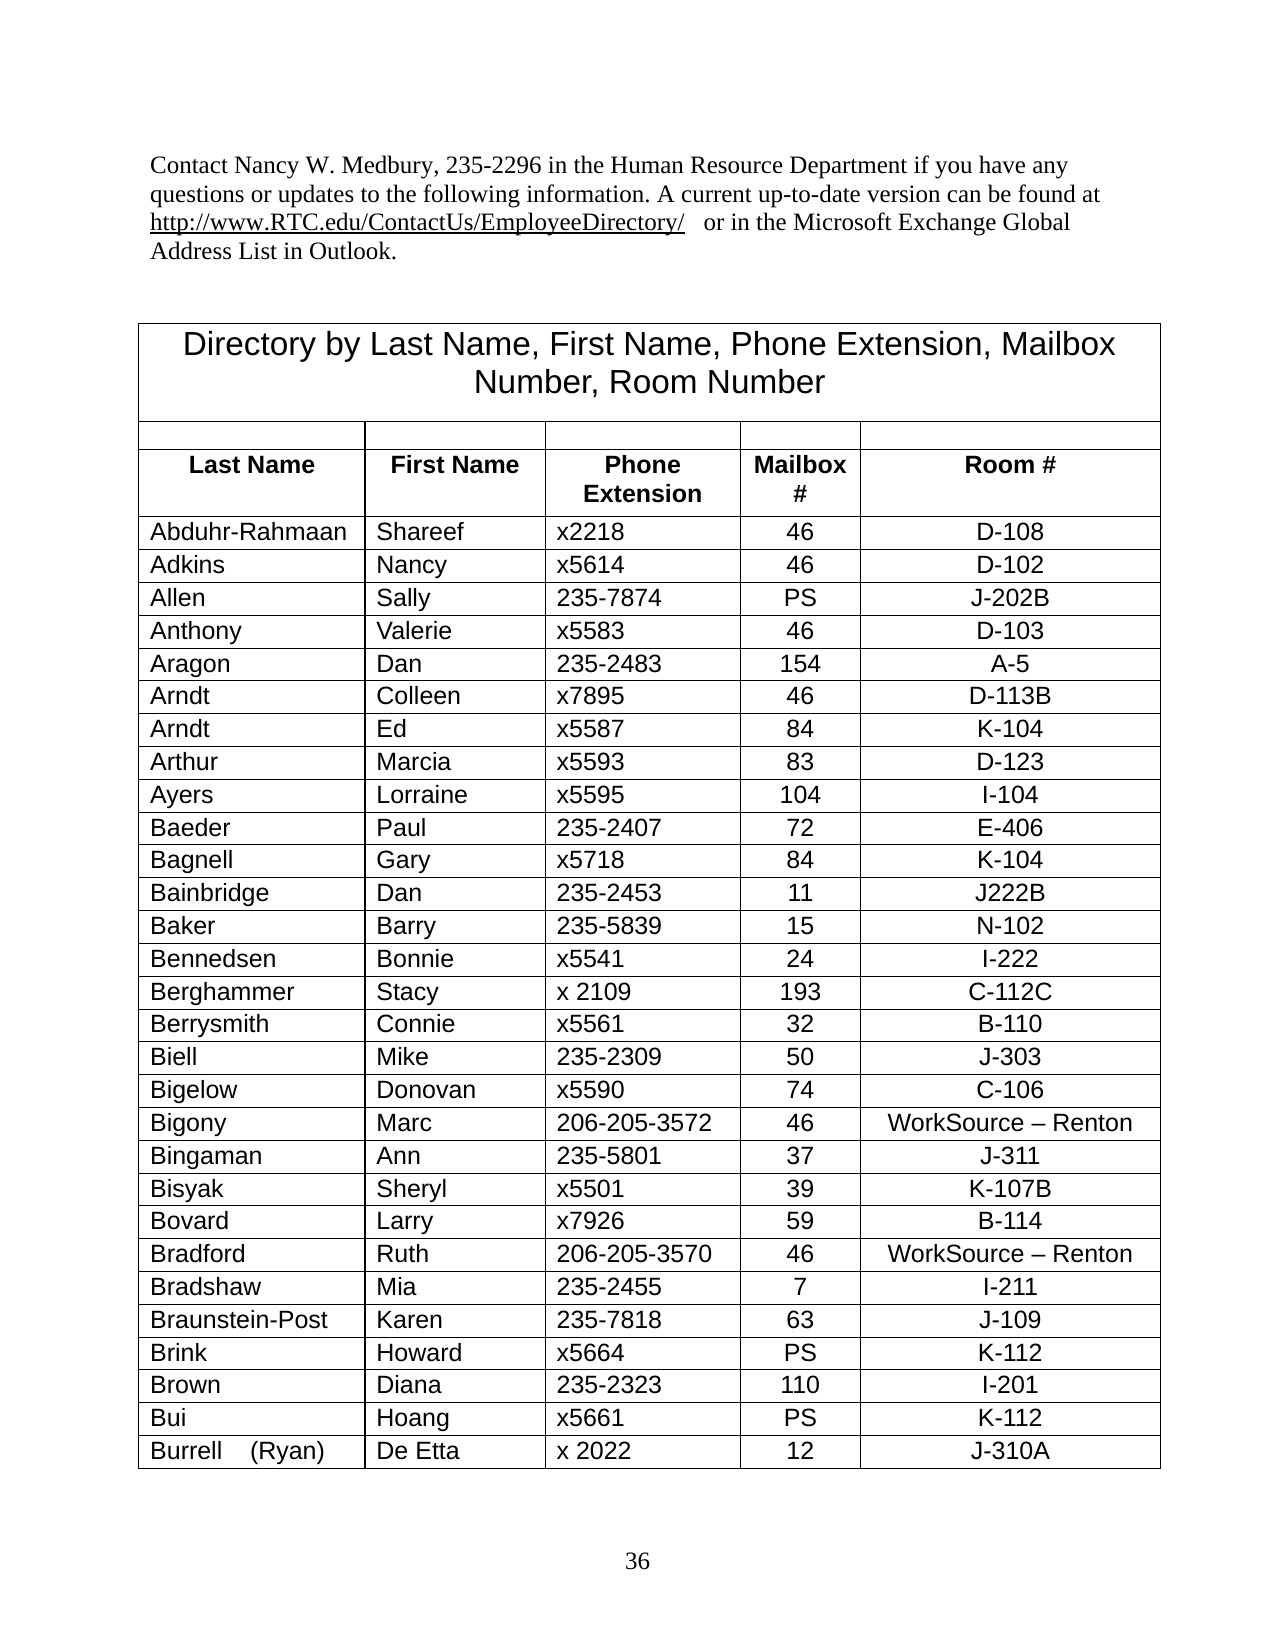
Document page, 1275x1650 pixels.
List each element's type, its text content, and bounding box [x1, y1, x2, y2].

table_cell [741, 422, 860, 449]
table_cell 235-2483 [546, 649, 740, 680]
table_cell Last Name [139, 450, 364, 516]
table_cell 206-205-3572 [546, 1108, 740, 1140]
table_cell 235-2407 [546, 813, 740, 844]
table_cell 235-5801 [546, 1141, 740, 1172]
table_cell Bigelow [139, 1075, 364, 1107]
table_cell Berrysmith [139, 1010, 364, 1041]
table_cell Mia [366, 1272, 545, 1304]
table_cell 206-205-3570 [546, 1239, 740, 1271]
table_cell Marcia [366, 747, 545, 779]
table_cell Marc [366, 1108, 545, 1140]
table_cell 50 [741, 1042, 860, 1074]
table_cell 32 [741, 1010, 860, 1041]
table_cell 84 [741, 714, 860, 746]
table_cell K-104 [861, 714, 1160, 746]
table_cell 235-7818 [546, 1305, 740, 1337]
table_cell A-5 [861, 649, 1160, 680]
table_cell x2218 [546, 517, 740, 549]
table_cell J-109 [861, 1305, 1160, 1337]
table_cell x5595 [546, 780, 740, 812]
table_cell Mailbox # [741, 450, 860, 516]
table_cell C-106 [861, 1075, 1160, 1107]
table_cell [366, 845, 545, 877]
table_cell Abduhr-Rahmaan [139, 517, 364, 549]
table_cell PS [741, 583, 860, 615]
table_cell 104 [741, 780, 860, 812]
table_cell D-102 [861, 550, 1160, 582]
table_header Directory by Last Name, First Name, Phone Extension, Mailbox Number, Room Number [139, 324, 1160, 421]
table_cell Arndt [139, 681, 364, 713]
table_cell 193 [741, 977, 860, 1008]
table_cell 46 [741, 616, 860, 647]
table_cell De Etta [366, 1436, 545, 1468]
table_cell Colleen [366, 681, 545, 713]
table_cell K-112 [861, 1338, 1160, 1369]
table_cell Bagnell [139, 845, 364, 877]
table_cell Barry [366, 911, 545, 943]
table_cell 46 [741, 681, 860, 713]
table_cell 46 [741, 1239, 860, 1271]
table_cell D-113B [861, 681, 1160, 713]
table_cell [366, 550, 545, 582]
table_cell PS [741, 1338, 860, 1369]
table_cell x5614 [546, 550, 740, 582]
table_cell x5664 [546, 1338, 740, 1369]
table_cell Brink [139, 1338, 364, 1369]
table_cell D-108 [861, 517, 1160, 549]
table_cell I-201 [861, 1370, 1160, 1402]
table_cell J-310A [861, 1436, 1160, 1468]
table_cell 7 [741, 1272, 860, 1304]
table_cell D-103 [861, 616, 1160, 647]
table_cell Bigony [139, 1108, 364, 1140]
table_cell 63 [741, 1305, 860, 1337]
table_cell K-107B [861, 1174, 1160, 1205]
table_cell Ayers [139, 780, 364, 812]
table_cell N-102 [861, 911, 1160, 943]
table_cell x5501 [546, 1174, 740, 1205]
text Contact Nancy W. Medbury, 235-2296 in the Human Resource Department if you have any questions or updates to the following information. A current up-to-date version can be found at http://www.RTC.edu/ContactUs/EmployeeDirectory/ or in the Microsoft Exchange Global Address List in Outlook. [150, 150, 1125, 265]
table_cell 84 [741, 845, 860, 877]
table_cell Paul [366, 813, 545, 844]
table_cell J-311 [861, 1141, 1160, 1172]
table_cell Phone Extension [546, 450, 740, 516]
table_cell 72 [741, 813, 860, 844]
table_cell E-406 [861, 813, 1160, 844]
table_cell WorkSource – [861, 1239, 1160, 1271]
table_cell Arthur [139, 747, 364, 779]
table_cell Baker [139, 911, 364, 943]
table_cell 235-2309 [546, 1042, 740, 1074]
table_cell Ed [366, 714, 545, 746]
table_cell [861, 422, 1160, 449]
table_cell x5661 [546, 1403, 740, 1435]
table_cell Dan [366, 649, 545, 680]
table_cell 39 [741, 1174, 860, 1205]
table_cell 235-2455 [546, 1272, 740, 1304]
table_cell x5587 [546, 714, 740, 746]
table_cell Sheryl [366, 1174, 545, 1205]
table_cell J222B [861, 878, 1160, 910]
table_cell Bradshaw [139, 1272, 364, 1304]
table_cell 110 [741, 1370, 860, 1402]
table_cell 11 [741, 878, 860, 910]
table_cell x5541 [546, 944, 740, 976]
table_cell Baeder [139, 813, 364, 844]
table_cell 37 [741, 1141, 860, 1172]
table_cell B-114 [861, 1206, 1160, 1238]
table_cell [366, 780, 545, 812]
table_cell Donovan [366, 1075, 545, 1107]
table_cell Sally [366, 583, 545, 615]
table_cell Biell [139, 1042, 364, 1074]
table_cell x5561 [546, 1010, 740, 1041]
table_cell Bainbridge [139, 878, 364, 910]
table_cell 59 [741, 1206, 860, 1238]
table_cell Hoang [366, 1403, 545, 1435]
table_cell C-112C [861, 977, 1160, 1008]
table_cell Mike [366, 1042, 545, 1074]
table_cell 24 [741, 944, 860, 976]
table_cell 154 [741, 649, 860, 680]
table_cell 235-7874 [546, 583, 740, 615]
table_cell Ann [366, 1141, 545, 1172]
table_cell Room # [861, 450, 1160, 516]
table_cell J-303 [861, 1042, 1160, 1074]
table_cell Burrell (Ryan) [139, 1436, 364, 1468]
table_cell [139, 422, 364, 449]
table_cell Anthony [139, 616, 364, 647]
table_cell 46 [741, 1108, 860, 1140]
table_cell Larry [366, 1206, 545, 1238]
table_cell Howard [366, 1338, 545, 1369]
table_cell x 2109 [546, 977, 740, 1008]
table_cell K-104 [861, 845, 1160, 877]
table_cell x5718 [546, 845, 740, 877]
table_cell [546, 422, 740, 449]
table_cell x7895 [546, 681, 740, 713]
table_cell Bingaman [139, 1141, 364, 1172]
table_cell 235-2453 [546, 878, 740, 910]
table_cell 83 [741, 747, 860, 779]
table_cell Bovard [139, 1206, 364, 1238]
table_cell Bisyak [139, 1174, 364, 1205]
table_cell Berghammer [139, 977, 364, 1008]
table_cell D-123 [861, 747, 1160, 779]
table_cell Dan [366, 878, 545, 910]
table_cell Valerie [366, 616, 545, 647]
table_cell Adkins [139, 550, 364, 582]
table_cell 235-2323 [546, 1370, 740, 1402]
table_cell Karen [366, 1305, 545, 1337]
table_cell Arndt [139, 714, 364, 746]
table_cell [139, 1239, 364, 1271]
table_cell 15 [741, 911, 860, 943]
table_cell Bonnie [366, 944, 545, 976]
table_cell 74 [741, 1075, 860, 1107]
table_cell Bui [139, 1403, 364, 1435]
table_cell [366, 422, 545, 449]
table_cell x5590 [546, 1075, 740, 1107]
table_cell x5593 [546, 747, 740, 779]
table_cell WorkSource – [861, 1108, 1160, 1140]
table_cell J-202B [861, 583, 1160, 615]
table_cell Shareef [366, 517, 545, 549]
table_cell x 2022 [546, 1436, 740, 1468]
table_cell I-222 [861, 944, 1160, 976]
table_cell 46 [741, 517, 860, 549]
table_cell Braunstein-Post [139, 1305, 364, 1337]
table_cell I-211 [861, 1272, 1160, 1304]
table_cell 235-5839 [546, 911, 740, 943]
table_cell x7926 [546, 1206, 740, 1238]
table_cell 12 [741, 1436, 860, 1468]
table_cell I-104 [861, 780, 1160, 812]
table_cell [139, 649, 364, 680]
table_cell Ruth [366, 1239, 545, 1271]
table_cell Stacy [366, 977, 545, 1008]
table_cell Brown [139, 1370, 364, 1402]
table_cell x5583 [546, 616, 740, 647]
table_cell Bennedsen [139, 944, 364, 976]
table_cell Allen [139, 583, 364, 615]
table_cell First Name [366, 450, 545, 516]
table_cell 46 [741, 550, 860, 582]
table_cell Connie [366, 1010, 545, 1041]
table_cell Diana [366, 1370, 545, 1402]
table_cell PS [741, 1403, 860, 1435]
table_cell B-110 [861, 1010, 1160, 1041]
table_cell K-112 [861, 1403, 1160, 1435]
